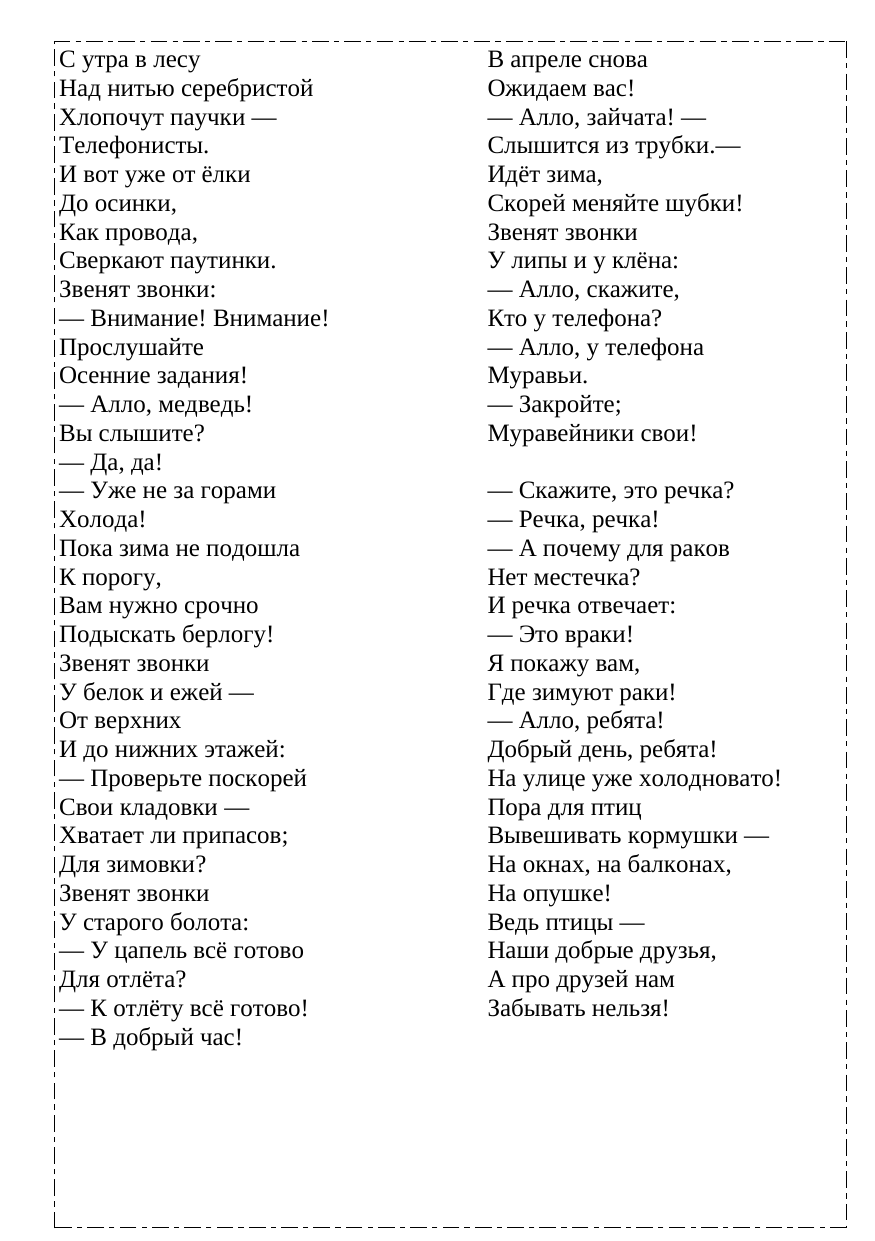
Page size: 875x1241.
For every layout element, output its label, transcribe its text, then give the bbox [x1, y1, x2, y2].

text С утра в лесу Над нитью серебристой Хлопочут паучки — Телефонисты. И вот уже от ёлки До осинки, Как провода, Сверкают паутинки. Звенят звонки: — Внимание! Внимание! Прослушайте Осенние задания! — Алло, медведь! Вы слышите? — Да, да! — Уже не за горами Холода! Пока зима не подошла К порогу, Вам нужно срочно Подыскать берлогу! Звенят звонки У белок и ежей — От верхних И до нижних этажей: — Проверьте поскорей Свои кладовки — Хватает ли припасов; Для зимовки? Звенят звонки У старого болота: — У цапель всё готово Для отлёта? — К отлёту всё готово! — В добрый час! В апреле снова Ожидаем вас! — Алло, зайчата! — Слышится из трубки.— Идёт зима, Скорей меняйте шубки! Звенят звонки У липы и у клёна: — Алло, скажите, Кто у телефона? — Алло, у телефона Муравьи. — Закройте; Муравейники свои! — Скажите, это речка? — Речка, речка! — А почему для раков Нет местечка? И речка отвечает: — Это враки! Я покажу вам, Где зимуют раки! — Алло, ребята! Добрый день, ребята! На улице уже холодновато! Пора для птиц Вывешивать кормушки — На окнах, на балконах, На опушке! Ведь птицы — Наши добрые друзья, А про друзей нам Забывать нельзя! [59, 44, 413, 1051]
text С утра в лесу Над нитью серебристой Хлопочут паучки — Телефонисты. И вот уже от ёлки До осинки, Как провода, Сверкают паутинки. Звенят звонки: — Внимание! Внимание! Прослушайте Осенние задания! — Алло, медведь! Вы слышите? — Да, да! — Уже не за горами Холода! Пока зима не подошла К порогу, Вам нужно срочно Подыскать берлогу! Звенят звонки У белок и ежей — От верхних И до нижних этажей: — Проверьте поскорей Свои кладовки — Хватает ли припасов; Для зимовки? Звенят звонки У старого болота: — У цапель всё готово Для отлёта? — К отлёту всё готово! — В добрый час! В апреле снова Ожидаем вас! — Алло, зайчата! — Слышится из трубки.— Идёт зима, Скорей меняйте шубки! Звенят звонки У липы и у клёна: — Алло, скажите, Кто у телефона? — Алло, у телефона Муравьи. — Закройте; Муравейники свои! — Скажите, это речка? — Речка, речка! — А почему для раков Нет местечка? И речка отвечает: — Это враки! Я покажу вам, Где зимуют раки! — Алло, ребята! Добрый день, ребята! На улице уже холодновато! Пора для птиц Вывешивать кормушки — На окнах, на балконах, На опушке! Ведь птицы — Наши добрые друзья, А про друзей нам Забывать нельзя! [487, 44, 842, 1022]
